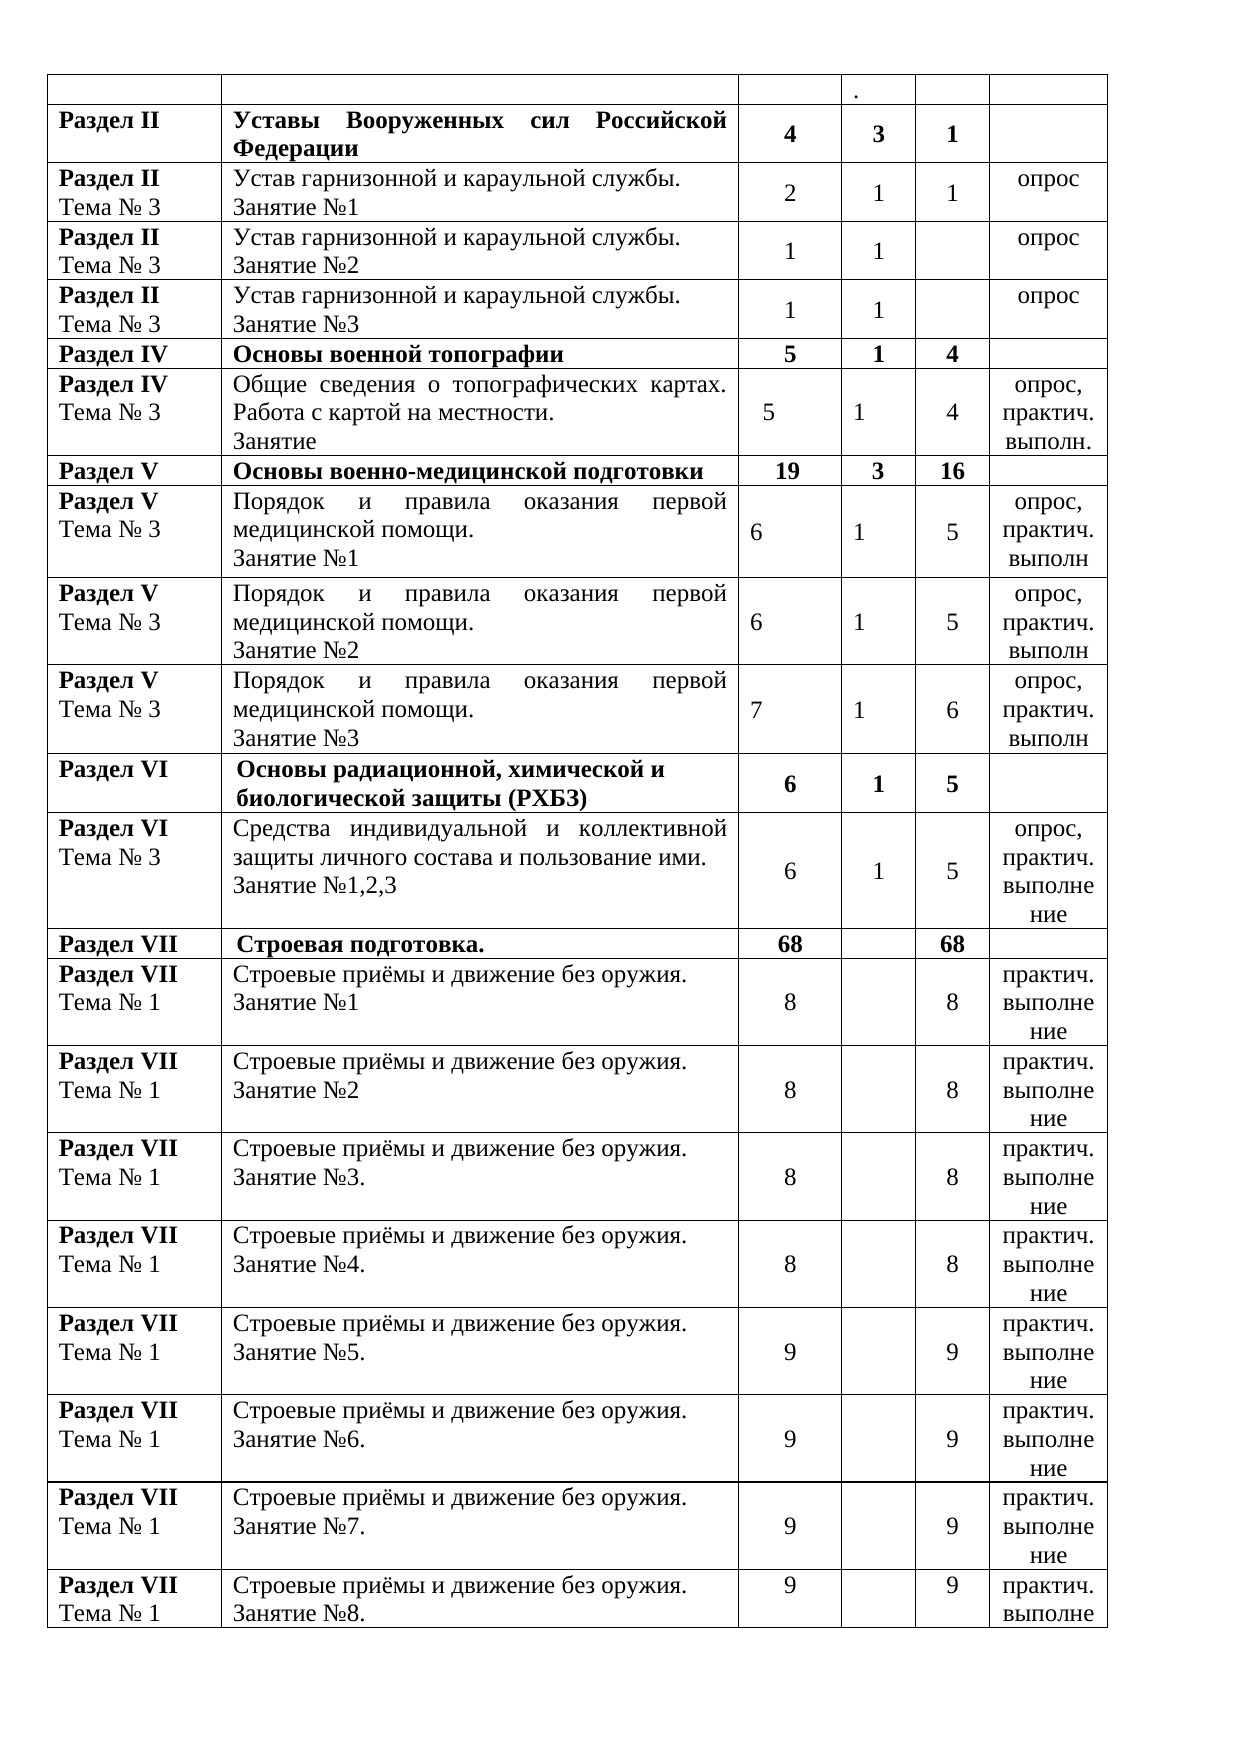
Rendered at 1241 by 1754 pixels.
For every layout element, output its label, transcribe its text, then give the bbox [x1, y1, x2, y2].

table_cell практич. выполнение [990, 1395, 1107, 1481]
table_cell 5 [916, 813, 989, 928]
table_cell [842, 1308, 915, 1394]
table_cell 8 [916, 1133, 989, 1219]
table_cell 68 [739, 929, 841, 958]
table_cell Устав гарнизонной и караульной службы. Занятие №3 [222, 280, 738, 338]
table_cell Раздел V Тема № 3 [48, 486, 221, 577]
table_cell 1 [842, 486, 915, 577]
table_cell 8 [916, 959, 989, 1045]
table_cell 9 [739, 1483, 841, 1569]
table_cell 9 [739, 1395, 841, 1481]
table_cell Раздел II Тема № 3 [48, 222, 221, 279]
table_cell 3 [842, 105, 915, 162]
table_cell [842, 959, 915, 1045]
table_cell [990, 929, 1107, 958]
table_cell Основы военной топографии [222, 339, 738, 368]
table_cell Строевые приёмы и движение без оружия. Занятие №2 [222, 1046, 738, 1132]
table_cell опрос, практич. выполн [990, 578, 1107, 664]
table_cell Раздел VII Тема № 1 [48, 1221, 221, 1307]
table_cell 5 [916, 578, 989, 664]
table_cell [990, 105, 1107, 162]
table_cell [842, 1221, 915, 1307]
table_cell Порядок и правила оказания первой медицинской помощи. Занятие №1 [222, 486, 738, 577]
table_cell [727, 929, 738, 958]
table_cell практич. выполнение [990, 1133, 1107, 1219]
table_cell Раздел IV Тема № 3 [48, 369, 221, 455]
table_cell 5 [739, 369, 841, 455]
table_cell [222, 1570, 738, 1627]
table_cell практич. выполнение [990, 1308, 1107, 1394]
table_cell Раздел V [48, 456, 221, 485]
table_cell практич. выполнение [990, 959, 1107, 1045]
table_cell 1 [842, 754, 915, 812]
table_cell 1 [916, 163, 989, 221]
table_cell Раздел VII Тема № 1 [48, 1483, 221, 1569]
table_cell 5 [739, 339, 841, 368]
table_cell 1 [842, 280, 915, 338]
table_cell 8 [739, 959, 841, 1045]
table_cell 8 [916, 1221, 989, 1307]
table_cell Раздел IV [48, 339, 221, 368]
table_cell практич. выполнение [990, 1483, 1107, 1569]
table_cell практич. выполнение [990, 1221, 1107, 1307]
table_cell Раздел VI [48, 754, 221, 812]
table_cell Раздел II [48, 105, 221, 162]
table_cell 6 [739, 813, 841, 928]
table_cell Раздел VI Тема № 3 [48, 813, 221, 928]
table_cell [916, 280, 989, 338]
table_cell Раздел VII [48, 929, 221, 958]
table_cell Раздел VII Тема № 1 [48, 1395, 221, 1481]
table_cell опрос, практич. выполн [990, 486, 1107, 577]
table_cell 1 [842, 813, 915, 928]
table_cell 1 [739, 222, 841, 279]
table_cell Строевые приёмы и движение без оружия. Занятие №3. [222, 1133, 738, 1219]
table_cell Устав гарнизонной и караульной службы. Занятие №1 [222, 163, 738, 221]
table_cell Раздел VII Тема № 1 [48, 959, 221, 1045]
table_cell 6 [739, 754, 841, 812]
table_cell опрос, практич. выполн [990, 665, 1107, 753]
table_cell практич. выполнение [990, 1570, 1107, 1627]
table_cell 9 [916, 1483, 989, 1569]
table_cell 1 [842, 578, 915, 664]
table_cell 9 [916, 1570, 989, 1627]
table_cell 4 [916, 369, 989, 455]
table_cell 3 [842, 456, 915, 485]
table_cell [990, 754, 1107, 812]
table_cell Раздел VII Тема № 1 [48, 1133, 221, 1219]
table_cell [842, 1570, 915, 1627]
table_cell 8 [739, 1046, 841, 1132]
table_cell 6 [739, 578, 841, 664]
table_cell [842, 929, 915, 958]
table_cell опрос [990, 222, 1107, 279]
table_cell 9 [916, 1395, 989, 1481]
table_cell Раздел V Тема № 3 [48, 578, 221, 664]
table_cell Строевые приёмы и движение без оружия. Занятие №1 [222, 959, 738, 1045]
table_cell Средства индивидуальной и коллективной защиты личного состава и пользование ими. Занятие №1,2,3 [222, 813, 738, 928]
table_cell Порядок и правила оказания первой медицинской помощи. Занятие №3 [222, 665, 738, 753]
table_cell [990, 456, 1107, 485]
table_cell [916, 222, 989, 279]
table_cell Раздел VII Тема № 1 [48, 1046, 221, 1132]
table_cell Раздел VII Тема № 1 [48, 1570, 221, 1627]
table_cell практич. выполнение [990, 1046, 1107, 1132]
table_cell Основы военно-медицинской подготовки [222, 456, 738, 485]
table_cell теоретич. [842, 75, 915, 104]
table_cell 7 [739, 665, 841, 753]
table_cell 1 [842, 163, 915, 221]
table_cell 8 [739, 1221, 841, 1307]
table_cell Раздел V Тема № 3 [48, 665, 221, 753]
table_cell [990, 339, 1107, 368]
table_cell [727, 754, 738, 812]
table_cell 4 [916, 339, 989, 368]
table_cell Раздел II Тема № 3 [48, 280, 221, 338]
table_cell 8 [739, 1133, 841, 1219]
table_cell Уставы Вооруженных сил Российской Федерации [222, 105, 738, 162]
table_cell 9 [739, 1308, 841, 1394]
table_cell 1 [916, 105, 989, 162]
table_cell 1 [842, 369, 915, 455]
table_cell Строевые приёмы и движение без оружия. Занятие №4. [222, 1221, 738, 1307]
table_cell 1 [739, 280, 841, 338]
table_cell опрос [990, 163, 1107, 221]
table_cell 9 [739, 1570, 841, 1627]
table_cell 6 [739, 486, 841, 577]
table_cell опрос, практич. выполнение [990, 813, 1107, 928]
table_cell 2 [739, 163, 841, 221]
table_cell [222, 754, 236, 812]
table_cell 8 [916, 1046, 989, 1132]
table_cell Раздел VII Тема № 1 [48, 1308, 221, 1394]
table_cell [842, 1133, 915, 1219]
table_cell опрос, практич. выполн. [990, 369, 1107, 455]
table_cell 1 [842, 222, 915, 279]
table_cell 19 [739, 456, 841, 485]
table_cell Строевые приёмы и движение без оружия. Занятие №6. [222, 1395, 738, 1481]
table_cell 5 [916, 754, 989, 812]
table_cell Общие сведения о топографических картах. Работа с картой на местности. Занятие [222, 369, 738, 455]
table_cell [842, 1395, 915, 1481]
table_cell Раздел II Тема № 3 [48, 163, 221, 221]
table_cell 6 [916, 665, 989, 753]
table_cell Порядок и правила оказания первой медицинской помощи. Занятие №2 [222, 578, 738, 664]
table_cell Строевые приёмы и движение без оружия. Занятие №7. [222, 1483, 738, 1569]
table_cell практич. [916, 75, 989, 104]
table_cell Строевые приёмы и движение без оружия. Занятие №5. [222, 1308, 738, 1394]
table_cell 1 [842, 665, 915, 753]
table_cell 16 [916, 456, 989, 485]
table_cell [842, 1483, 915, 1569]
table_cell Устав гарнизонной и караульной службы. Занятие №2 [222, 222, 738, 279]
table_cell 4 [739, 105, 841, 162]
table_cell опрос [990, 280, 1107, 338]
table_cell 1 [842, 339, 915, 368]
table_cell 5 [916, 486, 989, 577]
table_cell 68 [916, 929, 989, 958]
table_cell 9 [916, 1308, 989, 1394]
table_cell [842, 1046, 915, 1132]
